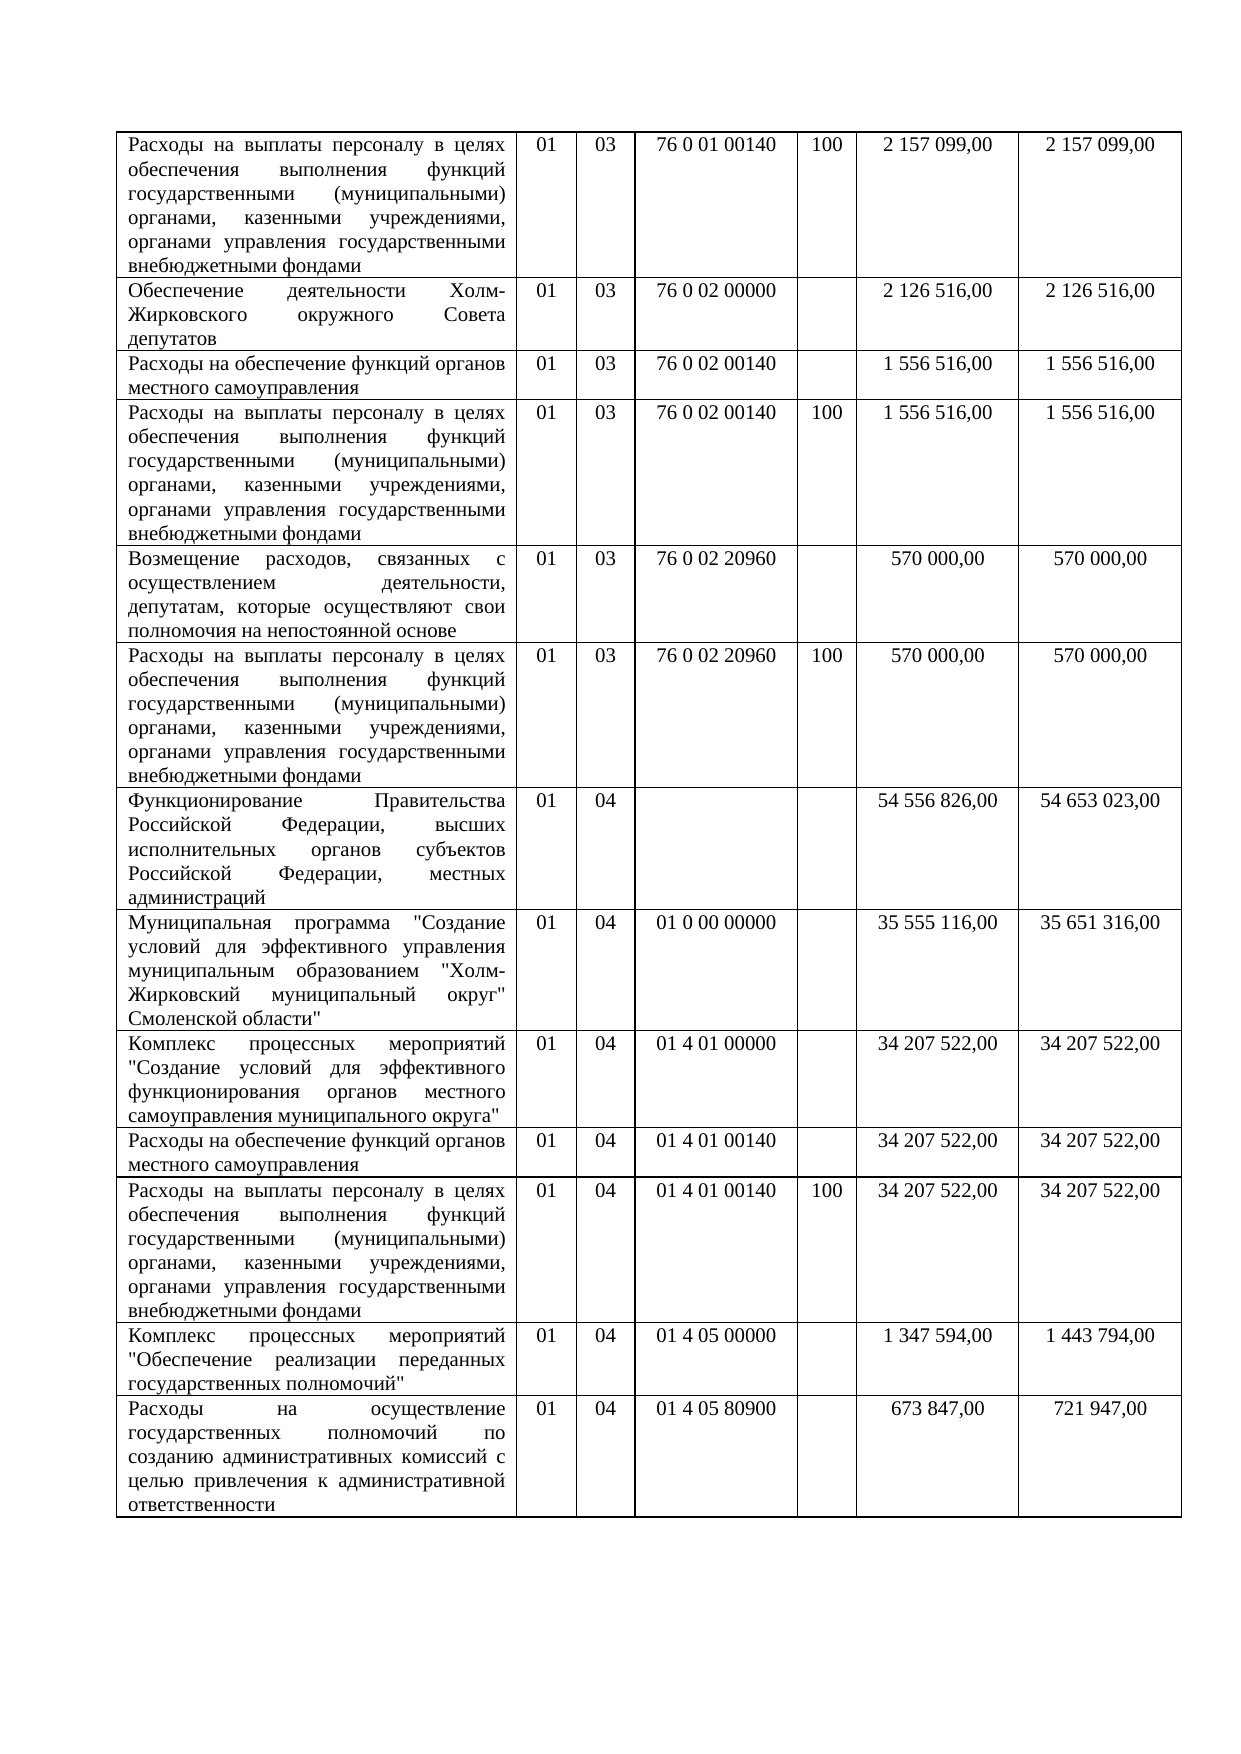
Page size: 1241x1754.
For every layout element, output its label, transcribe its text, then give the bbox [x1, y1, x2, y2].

table_cell 2 126 516,00 [1019, 278, 1181, 350]
table_cell Обеспечение деятельности Холм-Жирковского окружного Совета депутатов [117, 278, 516, 350]
table_cell 35 651 316,00 [1019, 910, 1181, 1030]
table_cell 01 [517, 400, 576, 544]
table_cell 100 [798, 1178, 856, 1322]
table_cell [798, 1031, 856, 1127]
table_cell 01 [517, 1031, 576, 1127]
table_cell 1 556 516,00 [857, 400, 1018, 544]
table_cell 01 4 05 80900 [636, 1396, 797, 1516]
table_cell 01 4 01 00140 [636, 1178, 797, 1322]
table_cell [798, 351, 856, 399]
table_cell [798, 1323, 856, 1395]
table_cell 54 653 023,00 [1019, 788, 1181, 909]
table_cell [636, 788, 797, 909]
table_cell [798, 278, 856, 350]
table_cell 100 [798, 643, 856, 787]
table_cell [798, 788, 856, 909]
table_cell 01 0 00 00000 [636, 910, 797, 1030]
table_cell 1 556 516,00 [1019, 351, 1181, 399]
table_cell 01 4 05 00000 [636, 1323, 797, 1395]
table_cell Возмещение расходов, связанных с осуществлением деятельности, депутатам, которые осуществляют свои полномочия на непостоянной основе [117, 546, 516, 642]
table_cell 1 556 516,00 [1019, 400, 1181, 544]
table_cell Комплекс процессных мероприятий "Создание условий для эффективного функционирования органов местного самоуправления муниципального округа" [117, 1031, 516, 1127]
table_cell 100 [798, 400, 856, 544]
table_cell Расходы на осуществление государственных полномочий по созданию административных комиссий с целью привлечения к административной ответственности [117, 1396, 516, 1516]
table_cell 34 207 522,00 [857, 1128, 1018, 1176]
table_cell 03 [577, 643, 634, 787]
table_cell 01 [517, 1178, 576, 1322]
table_cell 03 [577, 400, 634, 544]
table_cell Расходы на обеспечение функций органов местного самоуправления [117, 1128, 516, 1176]
table_cell 34 207 522,00 [857, 1178, 1018, 1322]
table_cell Муниципальная программа "Создание условий для эффективного управления муниципальным образованием "Холм-Жирковский муниципальный округ" Смоленской области" [117, 910, 516, 1030]
table_cell 01 4 01 00140 [636, 1128, 797, 1176]
table_cell 34 207 522,00 [1019, 1178, 1181, 1322]
table_cell 01 [517, 788, 576, 909]
table_cell 03 [577, 133, 634, 277]
table_cell 01 [517, 1323, 576, 1395]
table_cell [798, 1396, 856, 1516]
table_cell 35 555 116,00 [857, 910, 1018, 1030]
table_cell 04 [577, 1396, 634, 1516]
table_cell Комплекс процессных мероприятий "Обеспечение реализации переданных государственных полномочий" [117, 1323, 516, 1395]
table_cell 570 000,00 [1019, 546, 1181, 642]
table_cell 01 [517, 643, 576, 787]
table_cell 03 [577, 278, 634, 350]
table_cell 100 [798, 133, 856, 277]
table_cell 2 157 099,00 [1019, 133, 1181, 277]
table_cell 1 347 594,00 [857, 1323, 1018, 1395]
table_cell 570 000,00 [857, 546, 1018, 642]
table_cell [798, 546, 856, 642]
table_cell [798, 1128, 856, 1176]
table_cell 04 [577, 1178, 634, 1322]
table_cell 76 0 02 00000 [636, 278, 797, 350]
table_cell 2 157 099,00 [857, 133, 1018, 277]
table_cell 01 [517, 910, 576, 1030]
table_cell 04 [577, 1128, 634, 1176]
table_cell 1 443 794,00 [1019, 1323, 1181, 1395]
table_cell 570 000,00 [1019, 643, 1181, 787]
table_cell 01 [517, 351, 576, 399]
table_cell 01 [517, 546, 576, 642]
table_cell 01 [517, 1396, 576, 1516]
table_cell 34 207 522,00 [857, 1031, 1018, 1127]
table_cell 01 [517, 278, 576, 350]
table_cell 54 556 826,00 [857, 788, 1018, 909]
table_cell 01 [517, 133, 576, 277]
table_cell 01 4 01 00000 [636, 1031, 797, 1127]
table_cell 04 [577, 1323, 634, 1395]
table_cell Функционирование Правительства Российской Федерации, высших исполнительных органов субъектов Российской Федерации, местных администраций [117, 788, 516, 909]
table_cell 34 207 522,00 [1019, 1128, 1181, 1176]
table_cell 04 [577, 1031, 634, 1127]
table_cell 04 [577, 910, 634, 1030]
table_cell [798, 910, 856, 1030]
table_cell 76 0 02 00140 [636, 351, 797, 399]
table_cell 570 000,00 [857, 643, 1018, 787]
table_cell 76 0 02 20960 [636, 546, 797, 642]
table_cell 1 556 516,00 [857, 351, 1018, 399]
table_cell 76 0 01 00140 [636, 133, 797, 277]
table_cell 673 847,00 [857, 1396, 1018, 1516]
table_cell 721 947,00 [1019, 1396, 1181, 1516]
table_cell 2 126 516,00 [857, 278, 1018, 350]
table_cell 04 [577, 788, 634, 909]
table_cell 34 207 522,00 [1019, 1031, 1181, 1127]
table_cell 01 [517, 1128, 576, 1176]
table_cell Расходы на обеспечение функций органов местного самоуправления [117, 351, 516, 399]
table_cell 03 [577, 351, 634, 399]
table_cell 76 0 02 20960 [636, 643, 797, 787]
table_cell 03 [577, 546, 634, 642]
table_cell 76 0 02 00140 [636, 400, 797, 544]
